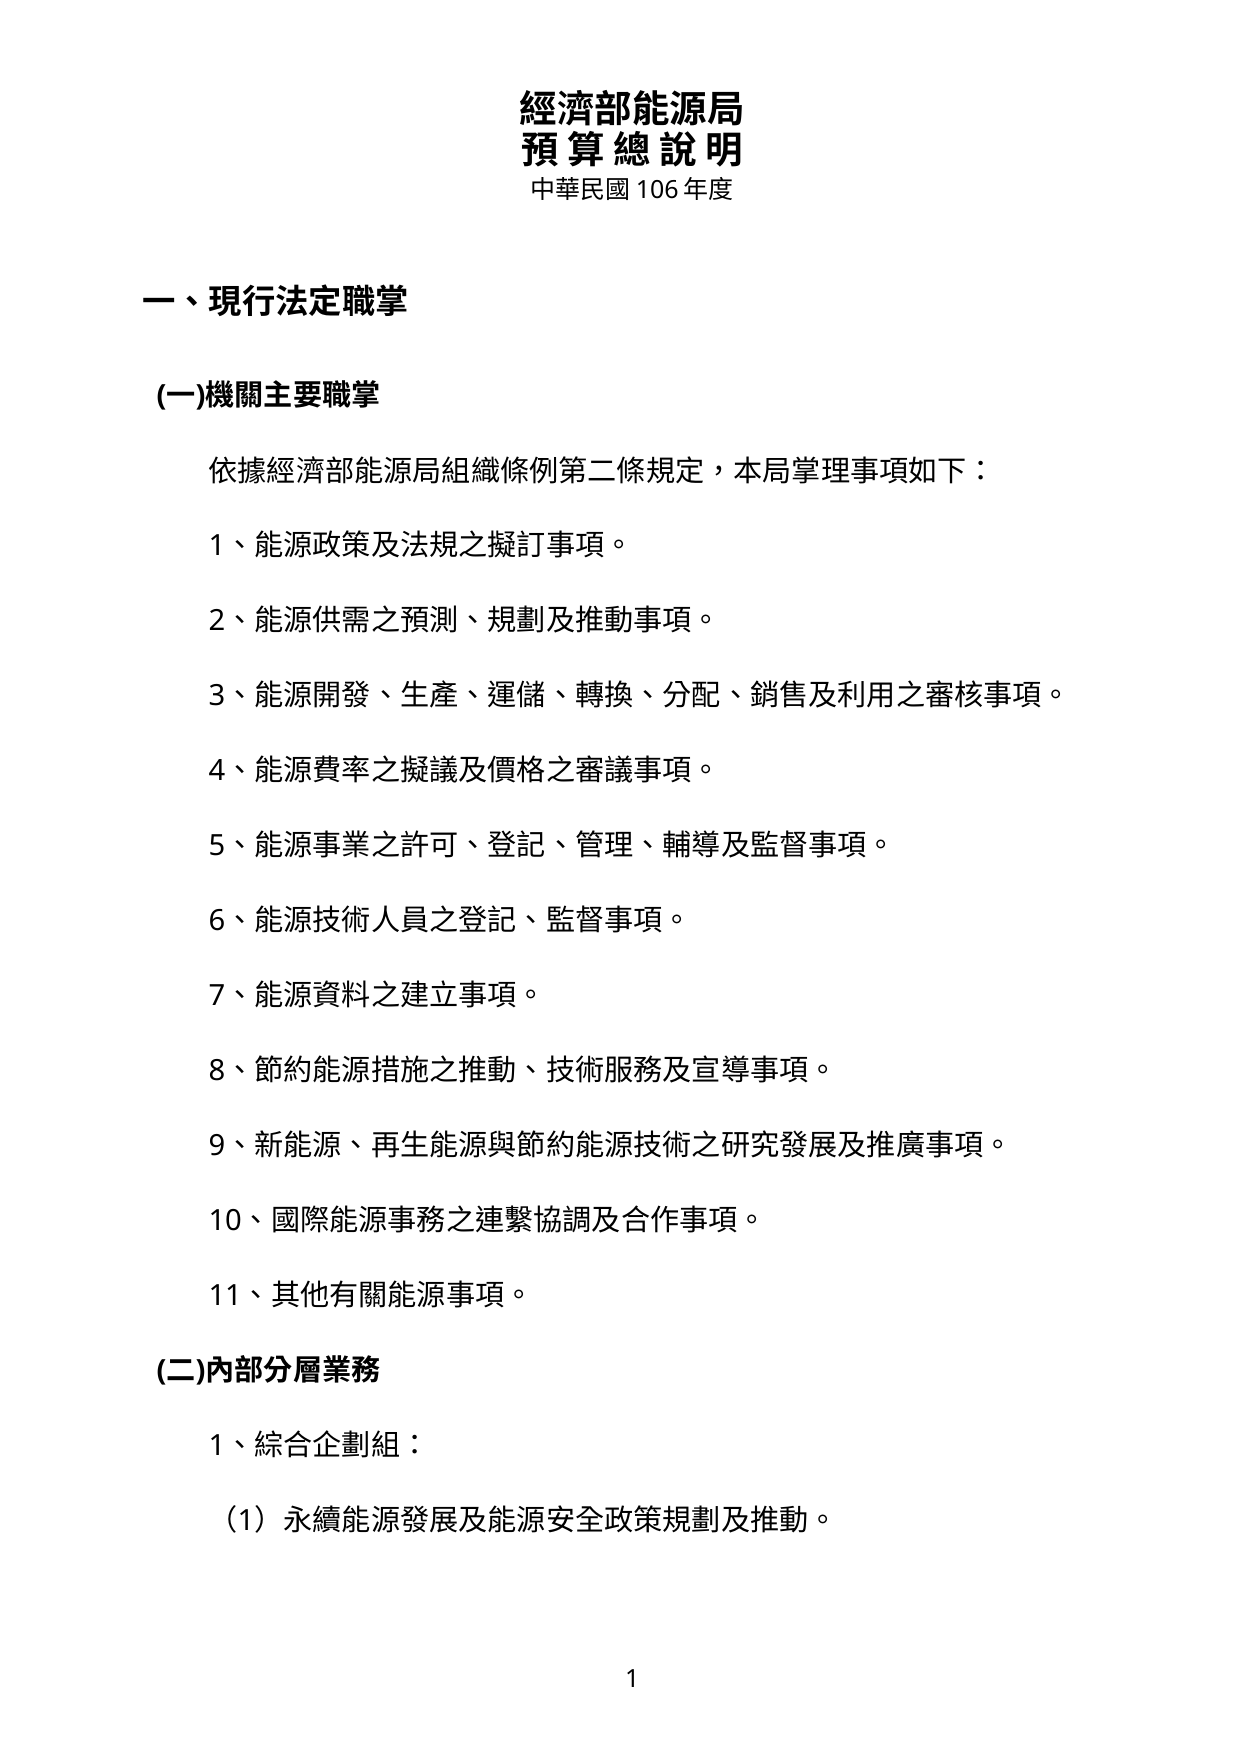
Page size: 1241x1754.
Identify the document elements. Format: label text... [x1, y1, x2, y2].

text 1、綜合企劃組： [179, 1406, 1122, 1481]
text 3、能源開發、生產、運儲、轉換、分配、銷售及利用之審核事項。 [208, 656, 1122, 731]
text 10、國際能源事務之連繫協調及合作事項。 [179, 1181, 1122, 1256]
text （1）永續能源發展及能源安全政策規劃及推動。 [179, 1481, 1122, 1556]
text (二)內部分層業務 [142, 1331, 1122, 1406]
text 2、能源供需之預測、規劃及推動事項。 [179, 581, 1122, 656]
text 1、能源政策及法規之擬訂事項。 [179, 506, 1122, 581]
text 7、能源資料之建立事項。 [179, 956, 1122, 1031]
text 一、現行法定職掌 [142, 262, 1122, 337]
text (一)機關主要職掌 [142, 356, 1122, 431]
text 5、能源事業之許可、登記、管理、輔導及監督事項。 [179, 806, 1122, 881]
text 4、能源費率之擬議及價格之審議事項。 [179, 731, 1122, 806]
text 11、其他有關能源事項。 [179, 1256, 1122, 1331]
text 6、能源技術人員之登記、監督事項。 [179, 881, 1122, 956]
text 8、節約能源措施之推動、技術服務及宣導事項。 [179, 1031, 1122, 1106]
text 依據經濟部能源局組織條例第二條規定，本局掌理事項如下： [179, 431, 1122, 506]
text 9、新能源、再生能源與節約能源技術之研究發展及推廣事項。 [179, 1106, 1122, 1181]
